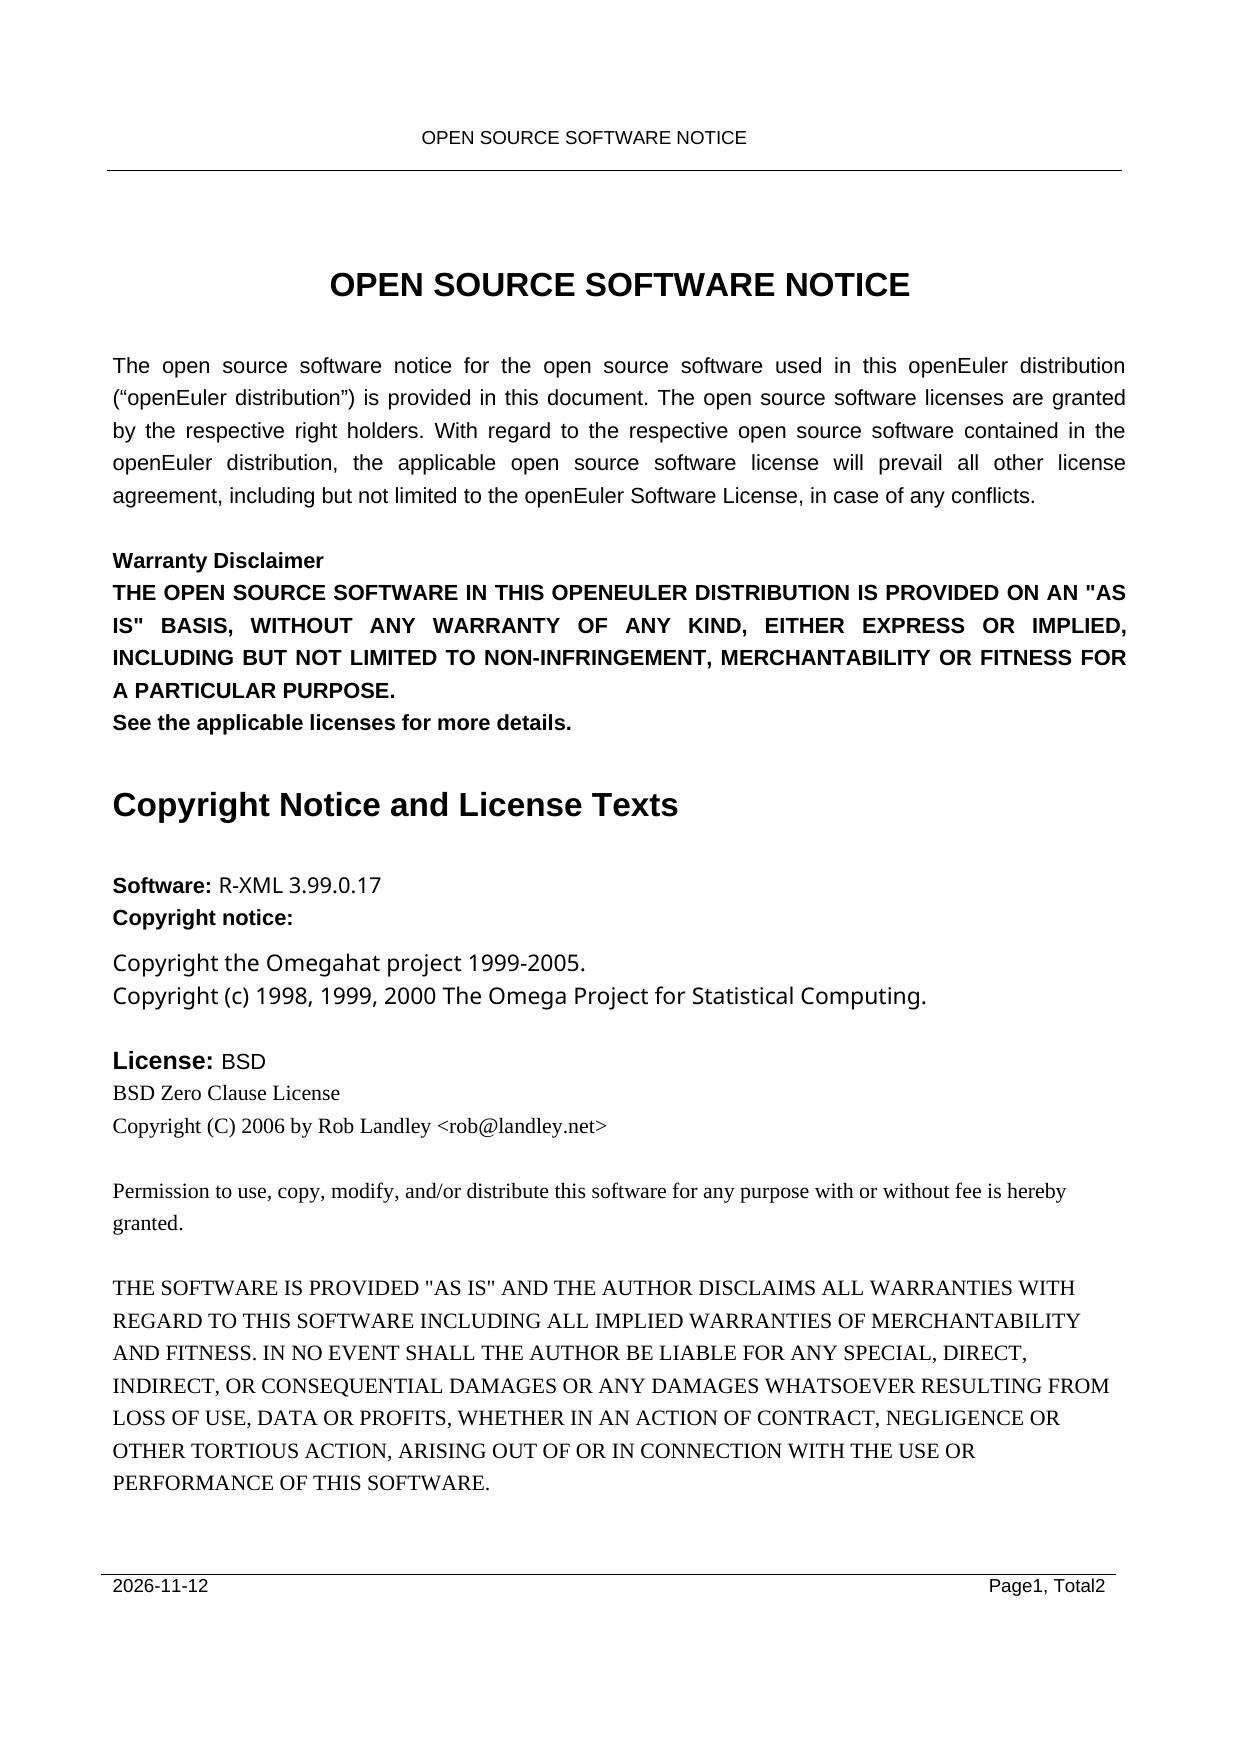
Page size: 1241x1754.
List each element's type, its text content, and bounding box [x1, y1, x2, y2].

text Copyright Notice and License Texts [112, 771, 1128, 836]
text Warranty Disclaimer [112, 544, 1128, 576]
text The open source software notice for the open source software used in this openEuler distribution (“openEuler distribution”) is provided in this document. The open source software licenses are granted by the respective right holders. With regard to the respective open source software contained in the openEuler distribution, the applicable open source software license will prevail all other license agreement, including but not limited to the openEuler Software License, in case of any conflicts. [112, 349, 1128, 511]
text THE OPEN SOURCE SOFTWARE IN THIS OPENEULER DISTRIBUTION IS PROVIDED ON AN "AS IS" BASIS, WITHOUT ANY WARRANTY OF ANY KIND, EITHER EXPRESS OR IMPLIED, INCLUDING BUT NOT LIMITED TO NON-INFRINGEMENT, MERCHANTABILITY OR FITNESS FOR A PARTICULAR PURPOSE. See the applicable licenses for more details. [112, 576, 1128, 739]
text License: BSD [112, 1044, 1128, 1077]
title Software: R-XML 3.99.0.17 [112, 869, 1128, 901]
text Copyright the Omegahat project 1999-2005. Copyright (c) 1998, 1999, 2000 The Omega Project for Statistical Computing. [112, 947, 1128, 1044]
text OPEN SOURCE SOFTWARE NOTICE [112, 251, 1128, 316]
text BSD Zero Clause License Copyright (C) 2006 by Rob Landley <rob@landley.net> Permission to use, copy, modify, and/or distribute this software for any purpose with or without fee is hereby granted. THE SOFTWARE IS PROVIDED "AS IS" AND THE AUTHOR DISCLAIMS ALL WARRANTIES WITH REGARD TO THIS SOFTWARE INCLUDING ALL IMPLIED WARRANTIES OF MERCHANTABILITY AND FITNESS. IN NO EVENT SHALL THE AUTHOR BE LIABLE FOR ANY SPECIAL, DIRECT, INDIRECT, OR CONSEQUENTIAL DAMAGES OR ANY DAMAGES WHATSOEVER RESULTING FROM LOSS OF USE, DATA OR PROFITS, WHETHER IN AN ACTION OF CONTRACT, NEGLIGENCE OR OTHER TORTIOUS ACTION, ARISING OUT OF OR IN CONNECTION WITH THE USE OR PERFORMANCE OF THIS SOFTWARE. [112, 1077, 1128, 1532]
text Copyright notice: [112, 901, 1128, 934]
